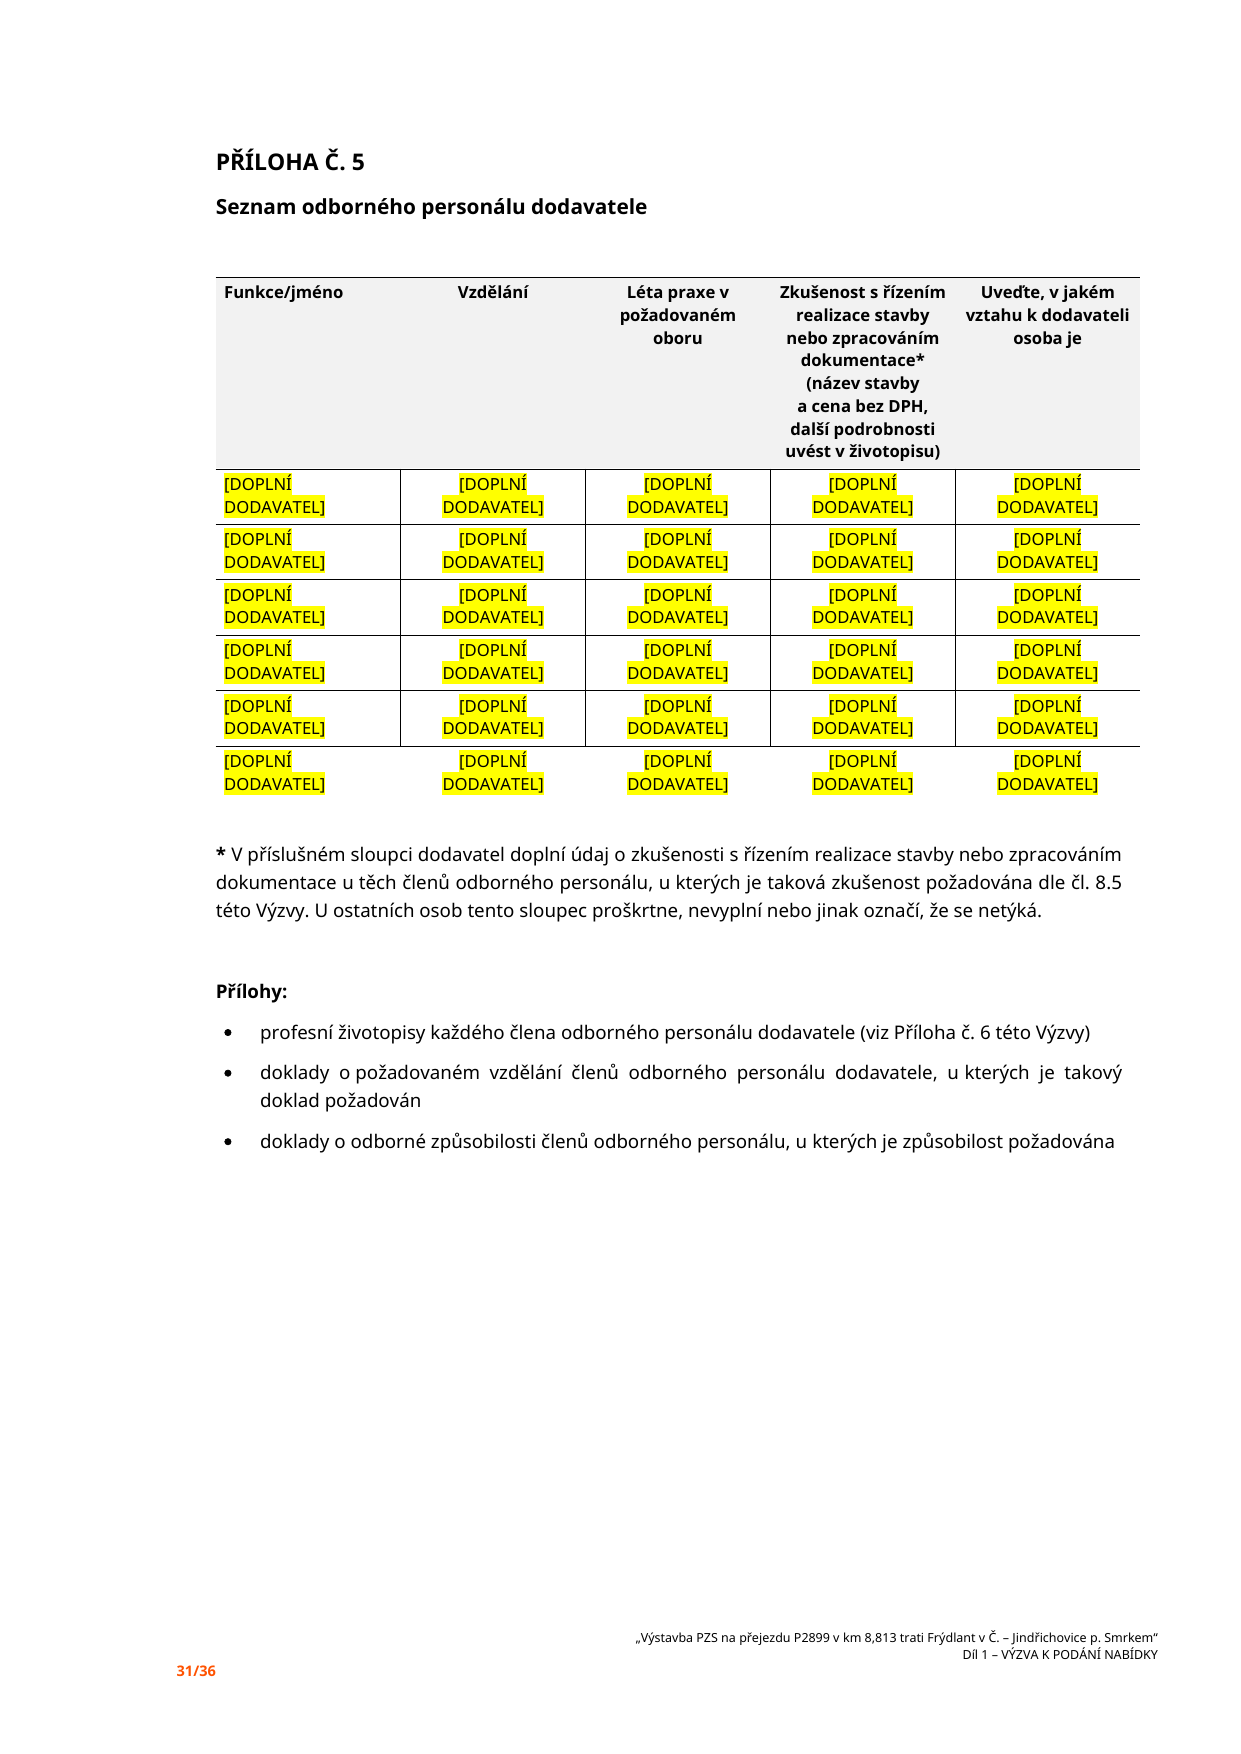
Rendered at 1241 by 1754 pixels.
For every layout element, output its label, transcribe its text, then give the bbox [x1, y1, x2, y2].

text Přílohy: [216, 978, 1122, 1004]
table_cell [DOPLNÍ DODAVATEL] [216, 580, 400, 635]
table_cell [DOPLNÍ DODAVATEL] [956, 636, 1140, 690]
table_cell [DOPLNÍ DODAVATEL] [586, 470, 770, 524]
table_cell [DOPLNÍ DODAVATEL] [956, 525, 1140, 579]
table_cell [DOPLNÍ DODAVATEL] [216, 747, 400, 801]
table_cell [DOPLNÍ DODAVATEL] [401, 691, 585, 746]
table_cell [DOPLNÍ DODAVATEL] [216, 470, 400, 524]
text profesní životopisy každého člena odborného personálu dodavatele (viz Příloha č. 6 této Výzvy) [224, 1019, 1122, 1044]
table_header Léta praxe v požadovaném oboru [585, 278, 770, 468]
table_cell [DOPLNÍ DODAVATEL] [216, 525, 400, 579]
table_cell [DOPLNÍ DODAVATEL] [771, 691, 955, 746]
table_cell [DOPLNÍ DODAVATEL] [401, 580, 585, 635]
table_cell [DOPLNÍ DODAVATEL] [771, 525, 955, 579]
table_cell [DOPLNÍ DODAVATEL] [585, 747, 770, 801]
table_cell [DOPLNÍ DODAVATEL] [771, 580, 955, 635]
table_cell [DOPLNÍ DODAVATEL] [586, 525, 770, 579]
text * V příslušném sloupci dodavatel doplní údaj o zkušenosti s řízením realizace stavby nebo zpracováním dokumentace u těch členů odborného personálu, u kterých je taková zkušenost požadována dle čl. 8.5 této Výzvy. U ostatních osob tento sloupec proškrtne, nevyplní nebo jinak označí, že se netýká. [216, 841, 1122, 923]
table_cell [DOPLNÍ DODAVATEL] [400, 747, 585, 801]
table_cell [DOPLNÍ DODAVATEL] [771, 470, 955, 524]
table_cell [DOPLNÍ DODAVATEL] [216, 636, 400, 690]
text Příloha č. 5 [216, 146, 1122, 177]
table_cell [DOPLNÍ DODAVATEL] [401, 525, 585, 579]
table_cell [DOPLNÍ DODAVATEL] [216, 691, 400, 746]
table_header Vzdělání [400, 278, 585, 468]
table_header Uveďte, v jakém vztahu k dodavateli osoba je [955, 278, 1140, 468]
table_header Zkušenost s řízením realizace stavby nebo zpracováním dokumentace* (název stavby a cena bez DPH, další podrobnosti uvést v životopisu) [770, 278, 955, 468]
table_cell [DOPLNÍ DODAVATEL] [956, 470, 1140, 524]
table_cell [DOPLNÍ DODAVATEL] [955, 747, 1140, 801]
table_cell [DOPLNÍ DODAVATEL] [586, 691, 770, 746]
table_cell [DOPLNÍ DODAVATEL] [770, 747, 955, 801]
table_cell [DOPLNÍ DODAVATEL] [401, 470, 585, 524]
table_cell [DOPLNÍ DODAVATEL] [586, 636, 770, 690]
table_cell [DOPLNÍ DODAVATEL] [956, 580, 1140, 635]
table_cell [DOPLNÍ DODAVATEL] [586, 580, 770, 635]
table_header Funkce/jméno [216, 278, 400, 468]
table_cell [DOPLNÍ DODAVATEL] [956, 691, 1140, 746]
table_cell [DOPLNÍ DODAVATEL] [771, 636, 955, 690]
text doklady o odborné způsobilosti členů odborného personálu, u kterých je způsobilost požadována [224, 1128, 1122, 1154]
text doklady o požadovaném vzdělání členů odborného personálu dodavatele, u kterých je takový doklad požadován [224, 1059, 1122, 1113]
text Seznam odborného personálu dodavatele [216, 192, 1122, 221]
table_cell [DOPLNÍ DODAVATEL] [401, 636, 585, 690]
